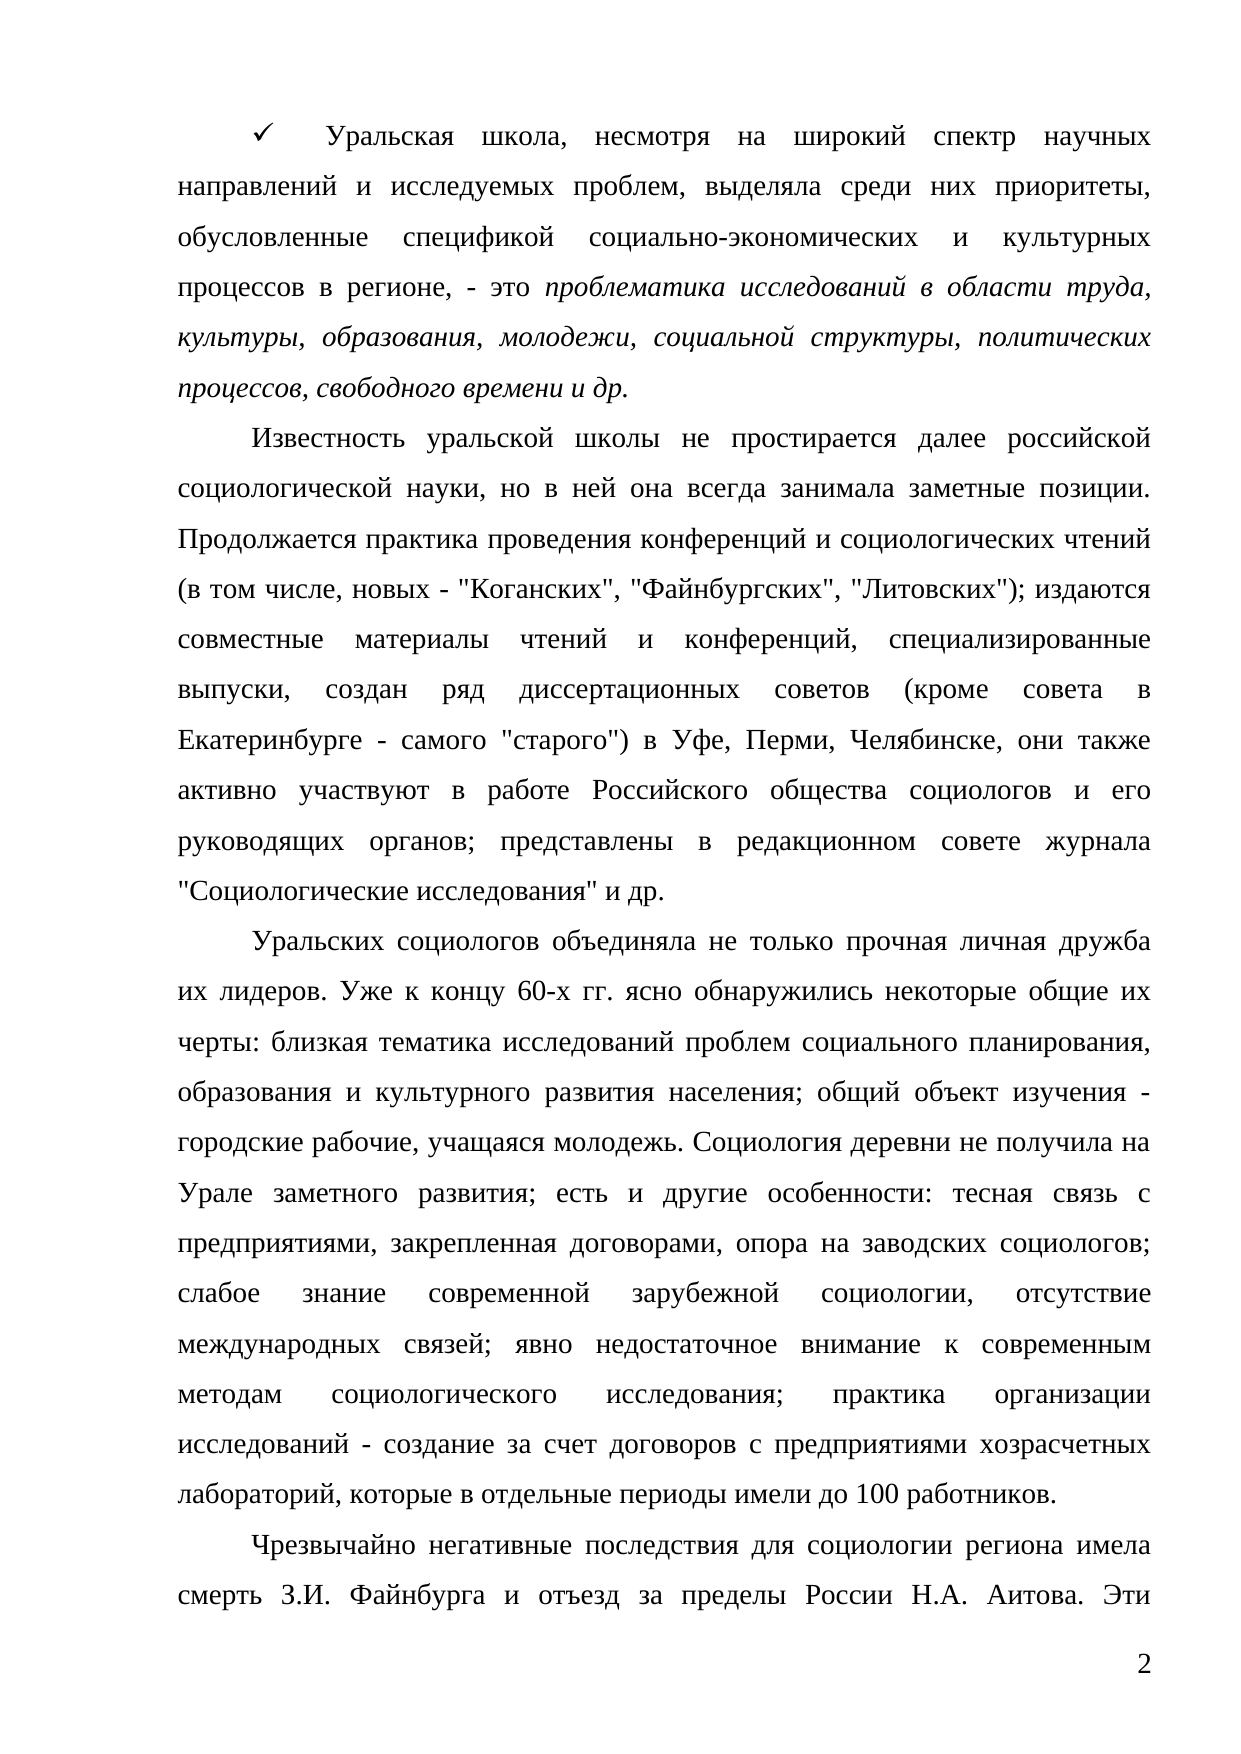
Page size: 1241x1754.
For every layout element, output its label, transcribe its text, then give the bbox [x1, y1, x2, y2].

list Уральская школа, несмотря на широкий спектр научных направлений и исследуемых проблем, выделяла среди них приоритеты, обусловленные спецификой социально-экономических и культурных процессов в регионе, - это проблематика исследований в области труда, культуры, образования, молодежи, социальной структуры, политических процессов, свободного времени и др. [177, 118, 1152, 403]
text Известность уральской школы не простирается далее российской социологической науки, но в ней она всегда занимала заметные позиции. Продолжается практика проведения конференций и социологических чтений (в том числе, новых - "Коганских", "Файнбургских", "Литовских"); издаются совместные материалы чтений и конференций, специализированные выпуски, создан ряд диссертационных советов (кроме совета в Екатеринбурге - самого "старого") в Уфе, Перми, Челябинске, они также активно участвуют в работе Российского общества социологов и его руководящих органов; представлены в редакционном совете журнала "Социологические исследования" и др. [177, 420, 1152, 906]
text Уральских социологов объединяла не только прочная личная дружба их лидеров. Уже к концу 60-х гг. ясно обнаружились некоторые общие их черты: близкая тематика исследований проблем социального планирования, образования и культурного развития населения; общий объект изучения - городские рабочие, учащаяся молодежь. Социология деревни не получила на Урале заметного развития; есть и другие особенности: тесная связь с предприятиями, закрепленная договорами, опора на заводских социологов; слабое знание современной зарубежной социологии, отсутствие международных связей; явно недостаточное внимание к современным методам социологического исследования; практика организации исследований - создание за счет договоров с предприятиями хозрасчетных лабораторий, которые в отдельные периоды имели до 100 работников. [177, 923, 1152, 1510]
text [177, 1527, 1152, 1611]
